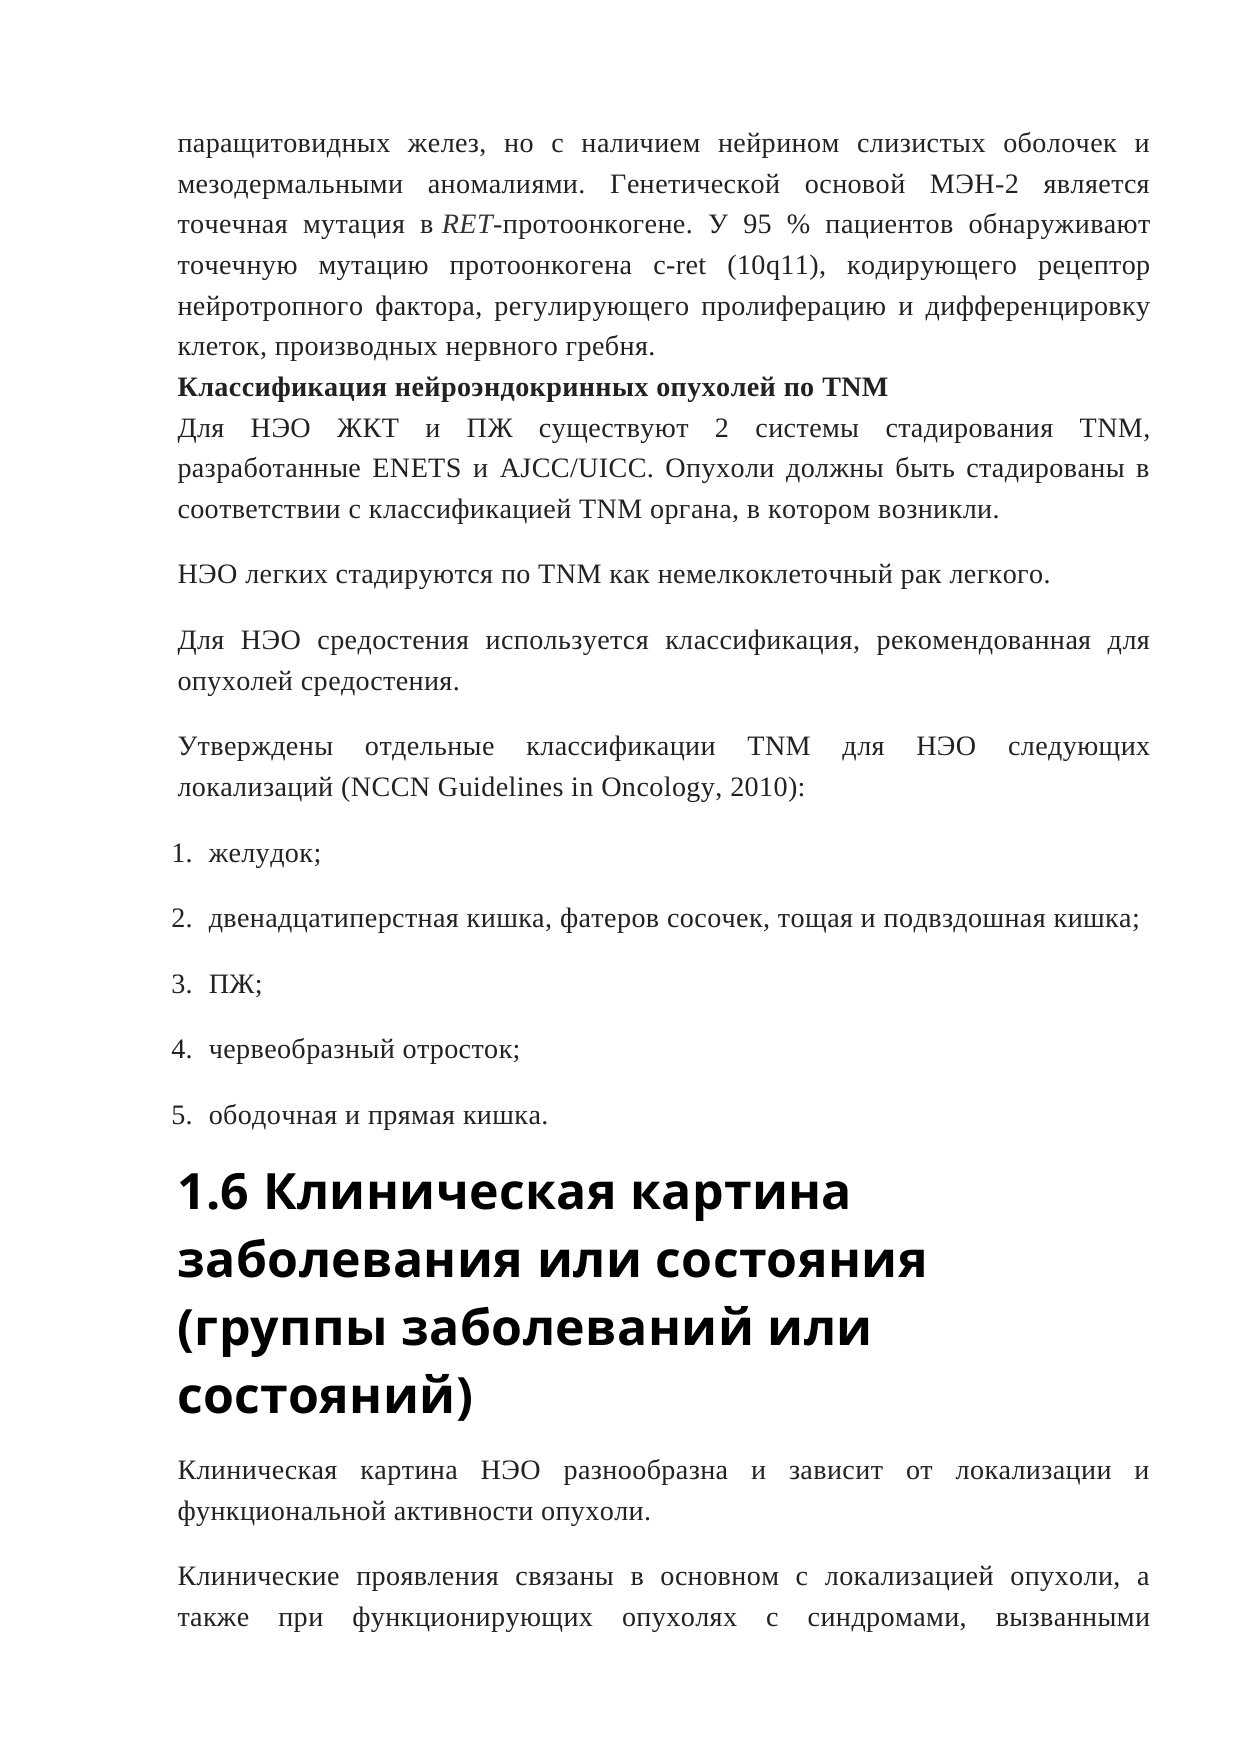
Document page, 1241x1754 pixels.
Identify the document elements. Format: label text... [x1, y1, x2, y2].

text Для НЭО ЖКТ и ПЖ существуют 2 системы стадирования TNM, разработанные ENETS и AJCC/UICC. Опухоли должны быть стадированы в соответствии с классификацией TNM органа, в котором возникли. [177, 402, 1152, 524]
list ободочная и прямая кишка. [171, 1090, 1152, 1131]
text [177, 118, 1152, 362]
list ПЖ; [171, 959, 1152, 999]
list желудок; [171, 827, 1152, 868]
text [177, 1551, 1152, 1632]
text Утверждены отдельные классификации TNM для НЭО следующих локализаций (NCCN Guidelines in Oncology, 2010): [177, 721, 1152, 802]
list двенадцатиперстная кишка, фатеров сосочек, тощая и подвздошная кишка; [171, 893, 1152, 934]
text 1.6 Клиническая картина заболевания или состояния (группы заболеваний или состояний) [177, 1156, 1152, 1428]
text Для НЭО средостения используется классификация, рекомендованная для опухолей средостения. [177, 615, 1152, 696]
text Классификация нейроэндокринных опухолей по TNM [177, 362, 1152, 402]
text Клиническая картина НЭО разнообразна и зависит от локализации и функциональной активности опухоли. [177, 1445, 1152, 1526]
text НЭО легких стадируются по TNM как немелкоклеточный рак легкого. [177, 549, 1152, 590]
list червеобразный отросток; [171, 1024, 1152, 1065]
